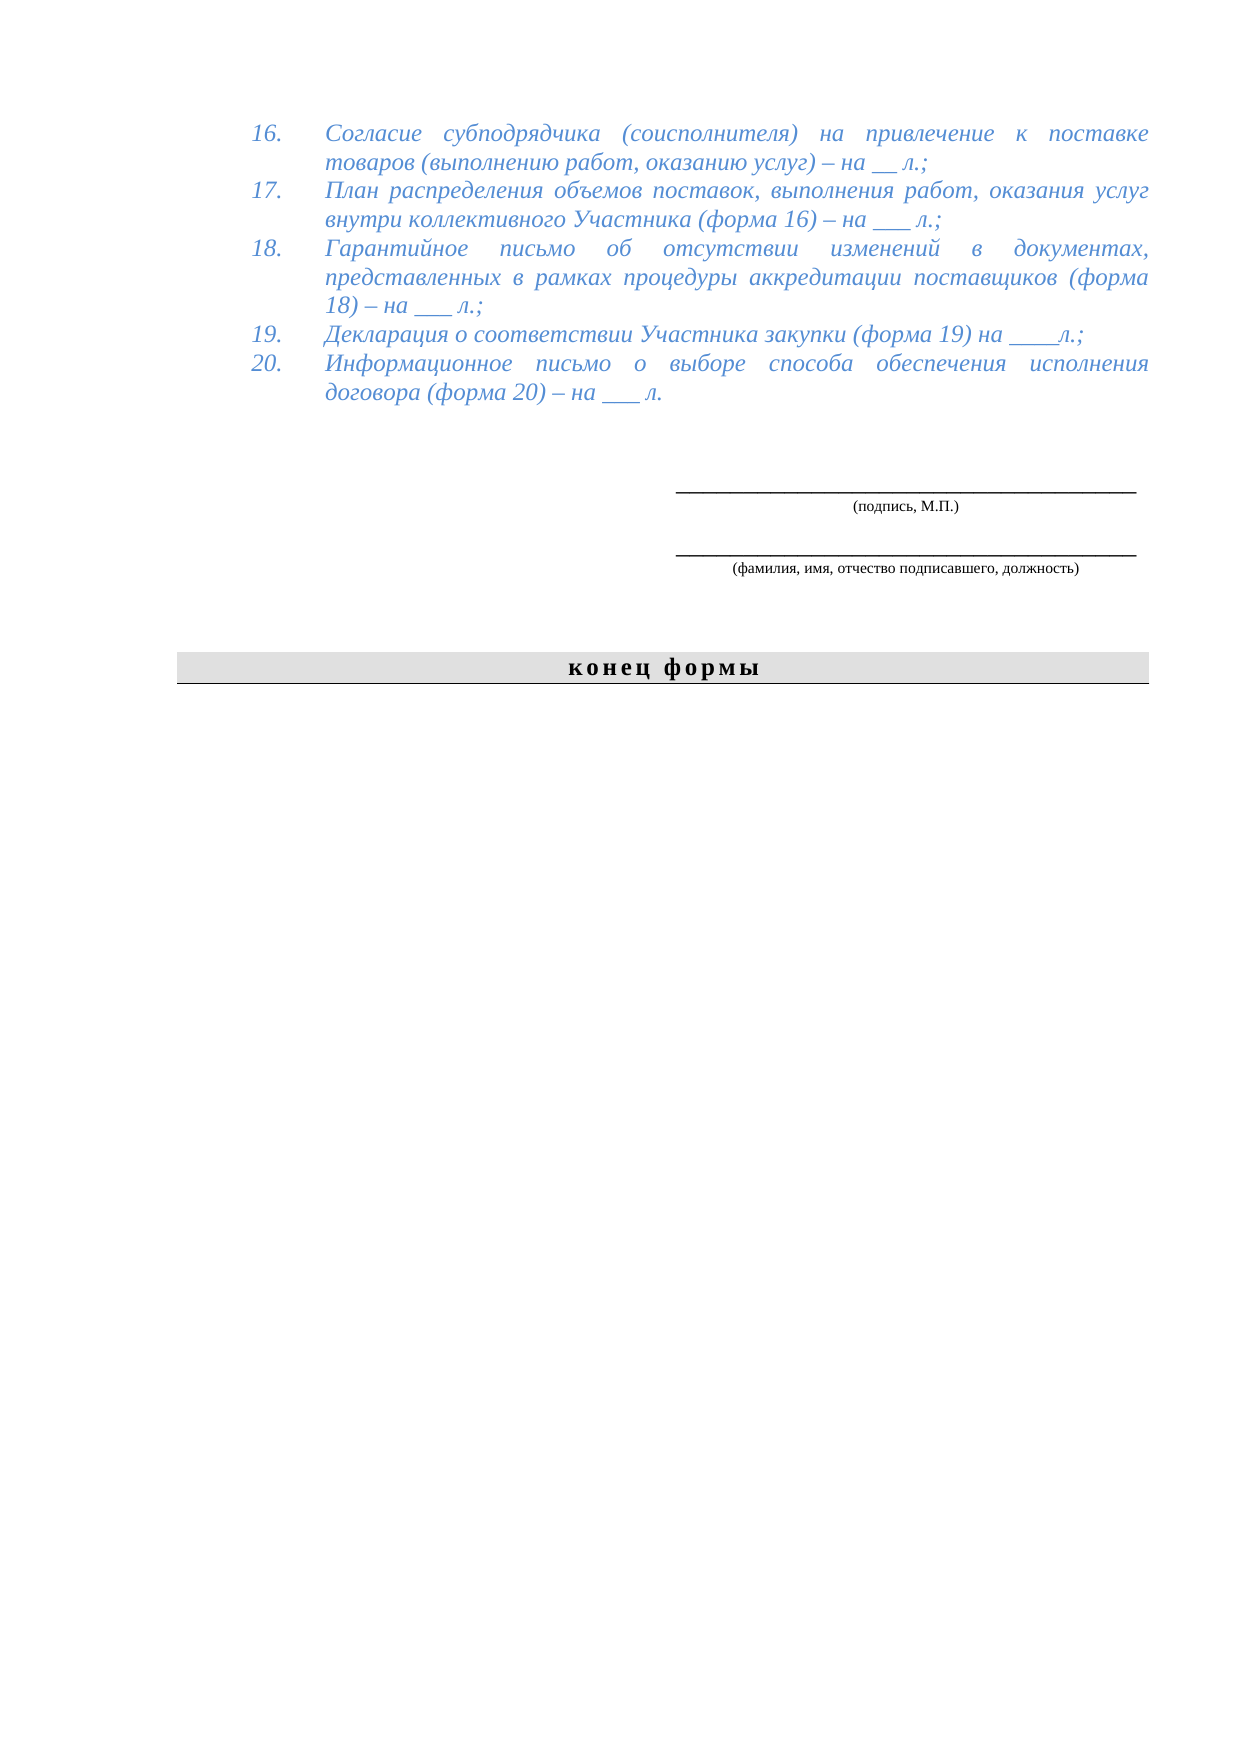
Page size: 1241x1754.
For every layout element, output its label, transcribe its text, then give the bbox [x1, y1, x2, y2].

text конец формы [177, 652, 1149, 683]
list Декларация о соответствии Участника закупки (форма 19) на ____л.; [251, 319, 1152, 348]
list Информационное письмо о выборе способа обеспечения исполнения договора (форма 20) – на ___ л. [251, 348, 1152, 406]
list Согласие субподрядчика (соисполнителя) на привлечение к поставке товаров (выполнению работ, оказанию услуг) – на __ л.; [251, 118, 1152, 176]
list Гарантийное письмо об отсутствии изменений в документах, представленных в рамках процедуры аккредитации поставщиков (форма 18) – на ___ л.; [251, 233, 1152, 319]
list План распределения объемов поставок, выполнения работ, оказания услуг внутри коллективного Участника (форма 16) – на ___ л.; [251, 176, 1152, 233]
table_cell __________________________________ (фамилия, имя, отчество подписавшего, должность) [665, 528, 1147, 590]
table_header __________________________________ (подпись, М.П.) [665, 466, 1147, 528]
